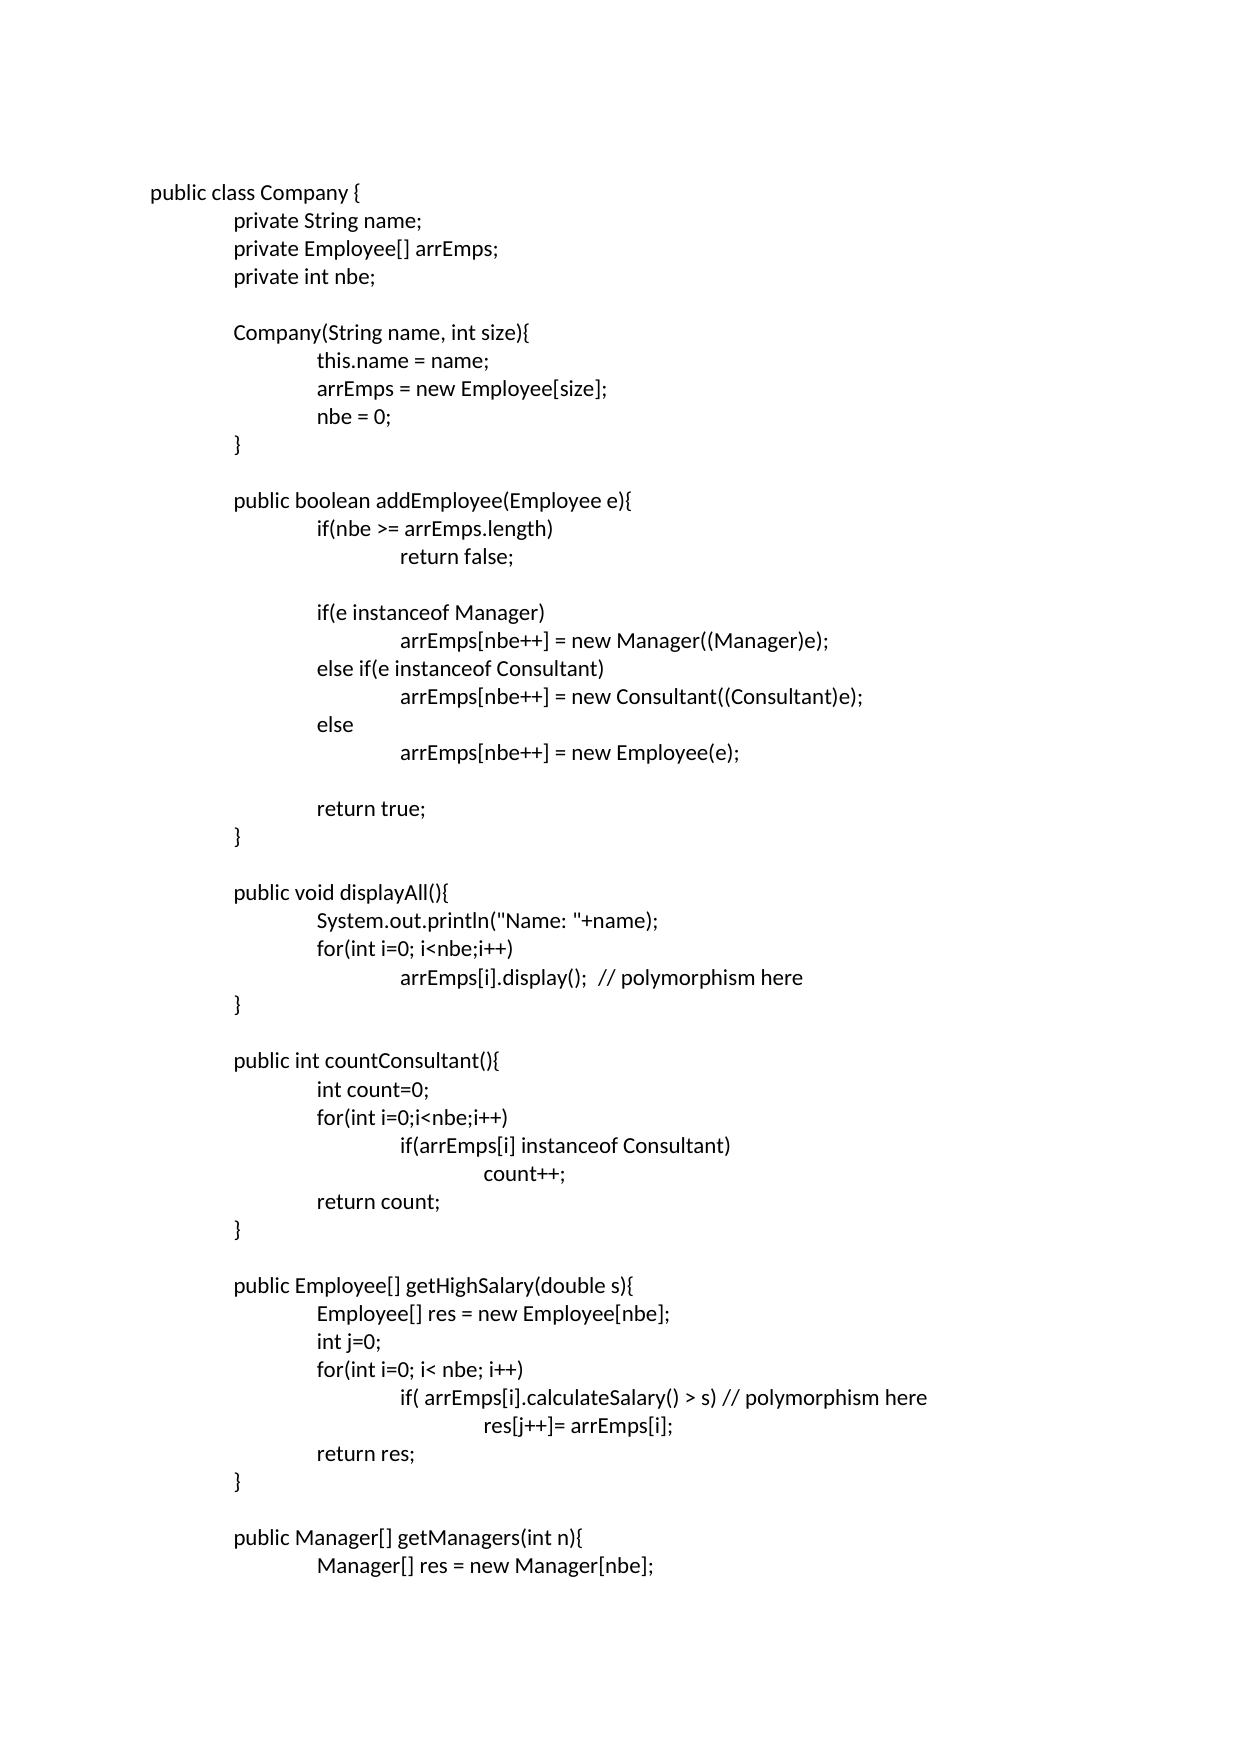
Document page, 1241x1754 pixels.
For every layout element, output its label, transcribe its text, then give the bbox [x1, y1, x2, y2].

text private String name; [150, 206, 1090, 234]
text arrEmps[nbe++] = new Employee(e); [150, 738, 1090, 766]
text if( arrEmps[i].calculateSalary() > s) // polymorphism here [150, 1383, 1090, 1411]
text int j=0; [150, 1327, 1090, 1355]
text arrEmps = new Employee[size]; [150, 374, 1090, 402]
text this.name = name; [150, 346, 1090, 374]
text return false; [150, 542, 1090, 570]
text arrEmps[nbe++] = new Manager((Manager)e); [150, 626, 1090, 654]
text else [150, 710, 1090, 738]
text public Employee[] getHighSalary(double s){ [150, 1271, 1090, 1299]
text private int nbe; [150, 262, 1090, 290]
text return count; [150, 1187, 1090, 1215]
text public Manager[] getManagers(int n){ [150, 1523, 1090, 1551]
text nbe = 0; [150, 402, 1090, 430]
text System.out.println("Name: "+name); [150, 907, 1090, 934]
text return res; [150, 1439, 1090, 1467]
text } [150, 430, 1090, 458]
text } [150, 991, 1090, 1019]
text private Employee[] arrEmps; [150, 234, 1090, 262]
text public int countConsultant(){ [150, 1047, 1090, 1075]
text public void displayAll(){ [150, 878, 1090, 907]
text res[j++]= arrEmps[i]; [150, 1411, 1090, 1439]
text if(e instanceof Manager) [150, 598, 1090, 626]
text if(arrEmps[i] instanceof Consultant) [150, 1131, 1090, 1159]
text for(int i=0;i<nbe;i++) [150, 1103, 1090, 1131]
text } [150, 1467, 1090, 1495]
text Manager[] res = new Manager[nbe]; [150, 1551, 1090, 1579]
text public boolean addEmployee(Employee e){ [150, 486, 1090, 514]
text arrEmps[i].display(); // polymorphism here [150, 963, 1090, 991]
text if(nbe >= arrEmps.length) [150, 514, 1090, 542]
text public class Company { [150, 178, 1090, 206]
text Employee[] res = new Employee[nbe]; [150, 1299, 1090, 1327]
text else if(e instanceof Consultant) [150, 654, 1090, 682]
text return true; [150, 794, 1090, 822]
text count++; [150, 1159, 1090, 1187]
text for(int i=0; i< nbe; i++) [150, 1355, 1090, 1383]
text arrEmps[nbe++] = new Consultant((Consultant)e); [150, 682, 1090, 710]
text } [150, 822, 1090, 851]
text int count=0; [150, 1075, 1090, 1103]
text Company(String name, int size){ [150, 318, 1090, 346]
text for(int i=0; i<nbe;i++) [150, 934, 1090, 963]
text } [150, 1215, 1090, 1243]
